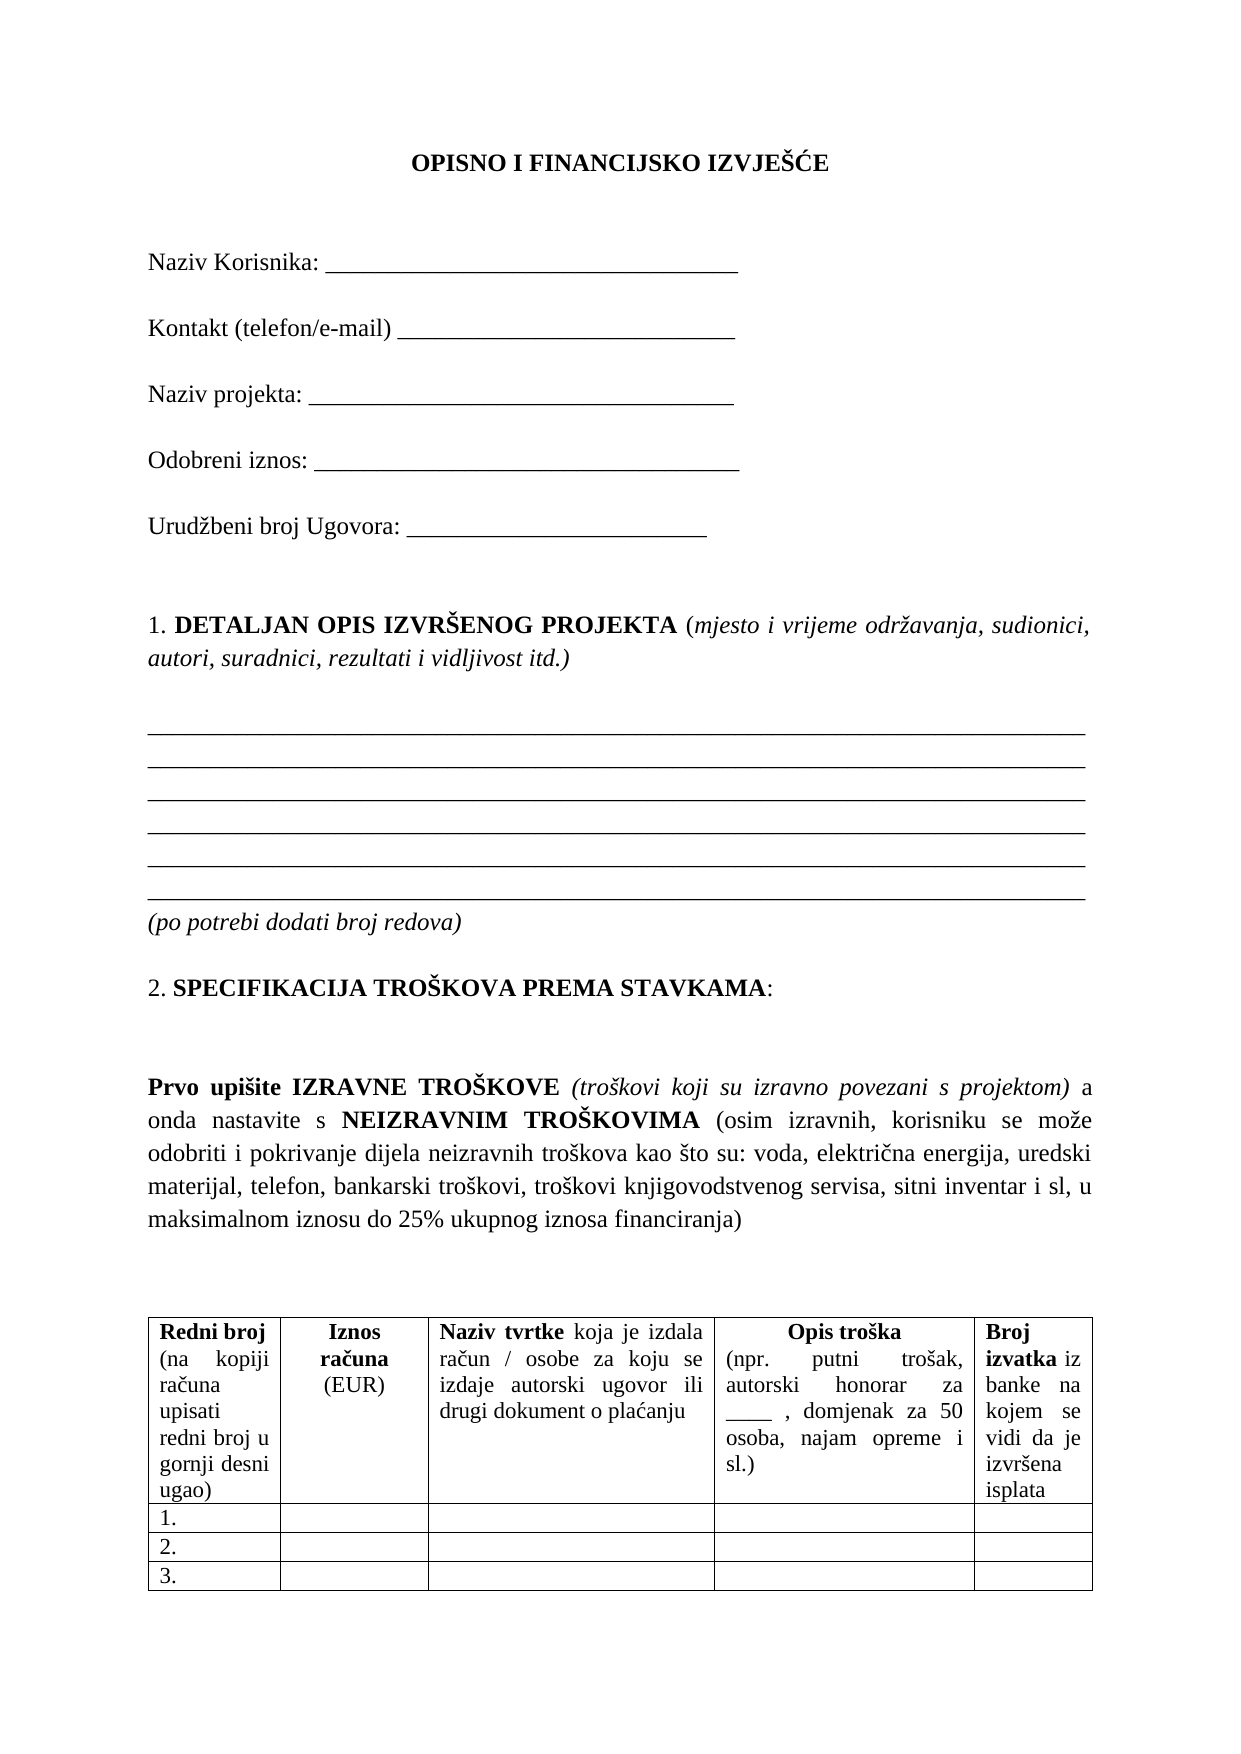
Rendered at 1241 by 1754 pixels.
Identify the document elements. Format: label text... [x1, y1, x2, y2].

table_cell 3. [149, 1562, 280, 1590]
table_header Broj izvatka iz banke na kojem se vidi da je izvršena isplata [975, 1318, 1092, 1503]
table_cell [281, 1533, 428, 1561]
table_cell [975, 1562, 1092, 1590]
table_header Opis troška (npr. putni trošak, autorski honorar za ____ , domjenak za 50 osoba, najam opreme i sl.) [715, 1318, 974, 1503]
text Kontakt (telefon/e-mail) ___________________________ [148, 313, 1093, 341]
table_cell [715, 1504, 974, 1532]
text Naziv projekta: __________________________________ [148, 379, 1093, 407]
table_cell [715, 1562, 974, 1590]
table_cell 1. [149, 1504, 280, 1532]
text OPISNO I FINANCIJSKO IZVJEŠĆE [148, 148, 1093, 176]
text Urudžbeni broj Ugovora: ________________________ [148, 511, 1093, 539]
table_header Redni broj (na kopiji računa upisati redni broj u gornji desni ugao) [149, 1318, 280, 1503]
table_header Iznos računa (EUR) [281, 1318, 428, 1503]
text 2. SPECIFIKACIJA TROŠKOVA PREMA STAVKAMA: [148, 973, 1093, 1002]
text (po potrebi dodati broj redova) [148, 907, 1093, 936]
text Naziv Korisnika: _________________________________ [148, 247, 1093, 275]
text Odobreni iznos: __________________________________ [148, 445, 1093, 473]
text Prvo upišite IZRAVNE TROŠKOVE (troškovi koji su izravno povezani s projektom) a onda nastavite s NEIZRAVNIM TROŠKOVIMA (osim izravnih, korisniku se može odobriti i pokrivanje dijela neizravnih troškova kao što su: voda, električna energija, uredski materijal, telefon, bankarski troškovi, troškovi knjigovodstvenog servisa, sitni inventar i sl, u maksimalnom iznosu do 25% ukupnog iznosa financiranja) [148, 1072, 1093, 1233]
table_cell [429, 1562, 714, 1590]
table_cell [975, 1533, 1092, 1561]
table_cell [429, 1533, 714, 1561]
text 1. DETALJAN OPIS IZVRŠENOG PROJEKTA (mjesto i vrijeme održavanja, sudionici, autori, suradnici, rezultati i vidljivost itd.) [148, 610, 1093, 672]
table_cell [281, 1504, 428, 1532]
table_cell [429, 1504, 714, 1532]
table_cell [975, 1504, 1092, 1532]
table_cell [281, 1562, 428, 1590]
table_header Naziv tvrtke koja je izdala račun / osobe za koju se izdaje autorski ugovor ili drugi dokument o plaćanju [429, 1318, 714, 1503]
table_cell 2. [149, 1533, 280, 1561]
text __________________________________________________________________________________________________________________________________________________________________________________________________________________________________________________________________________________________________________________________________________________________________________________________________________________________________________________________________ [148, 709, 1093, 903]
table_cell [715, 1533, 974, 1561]
